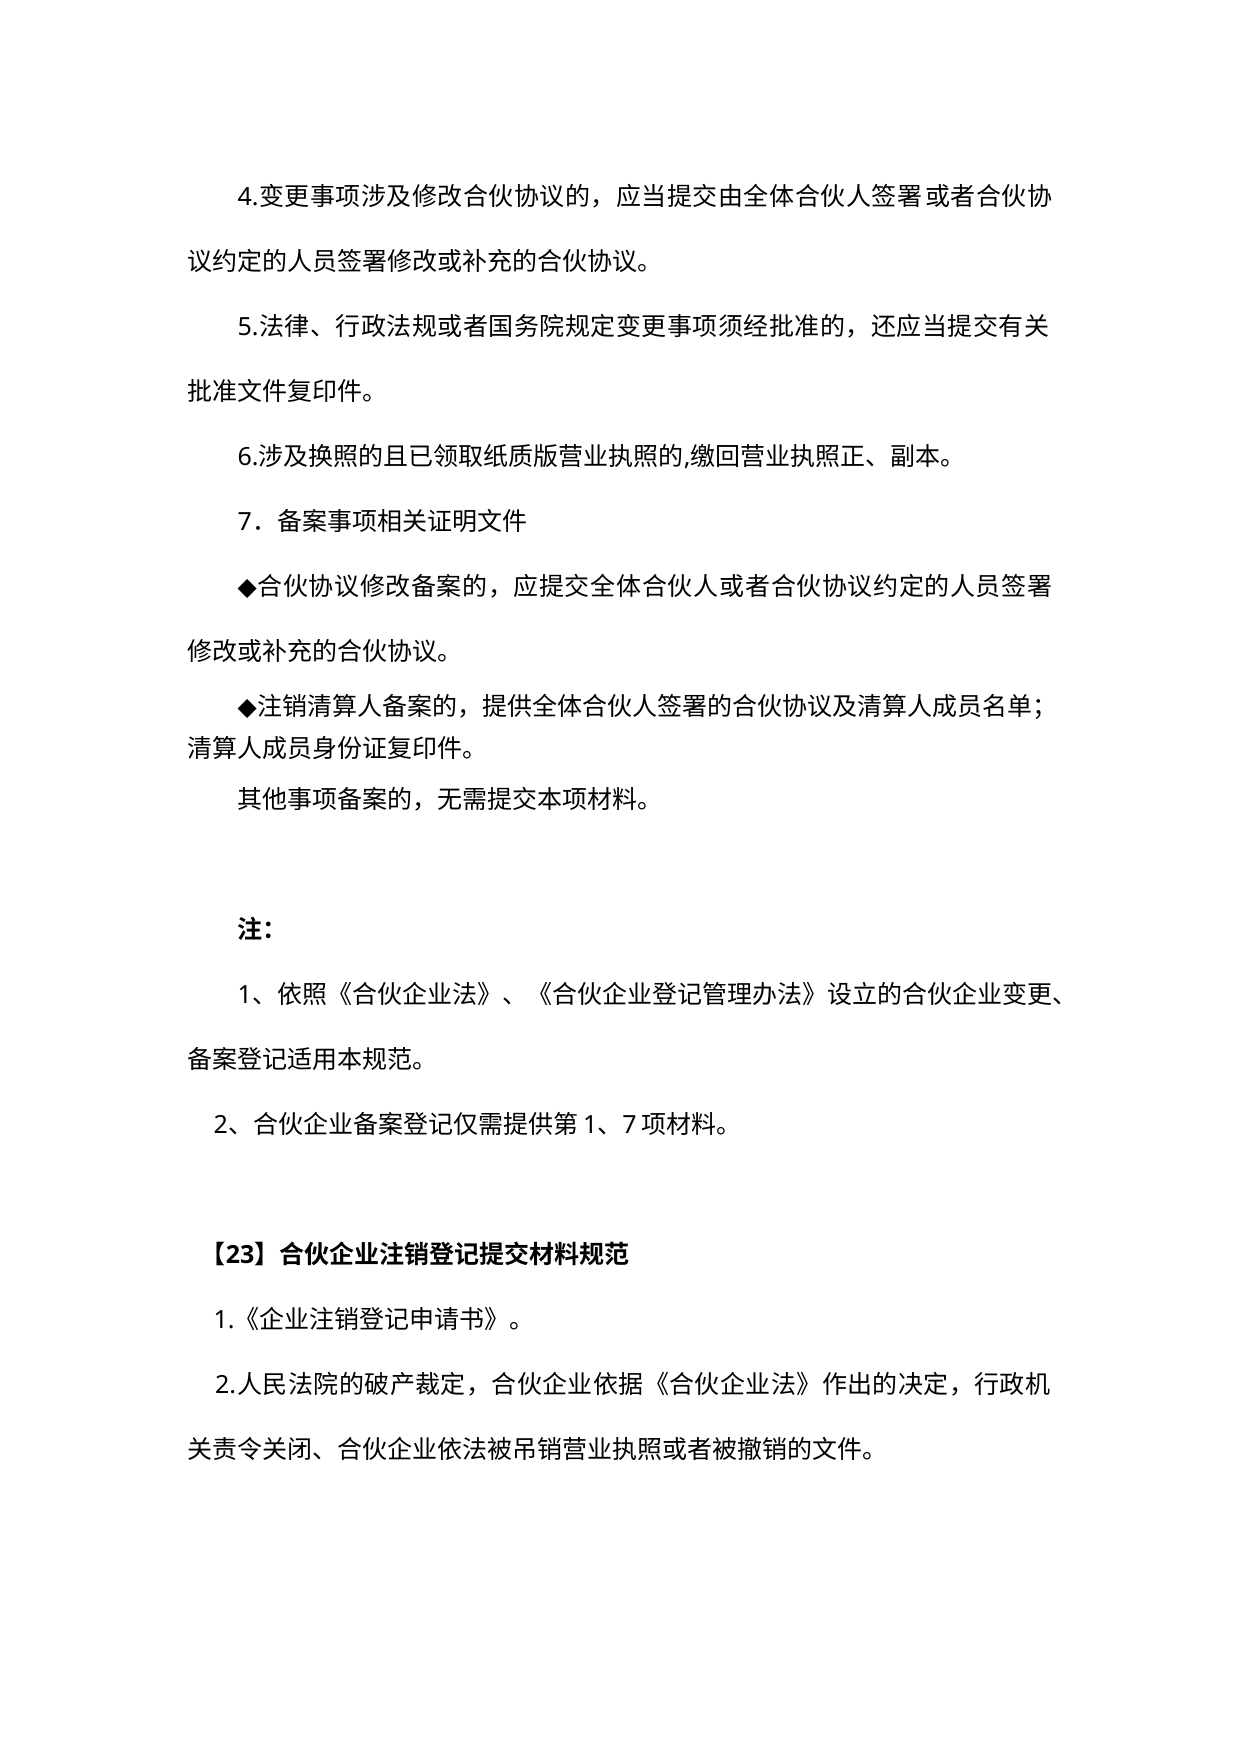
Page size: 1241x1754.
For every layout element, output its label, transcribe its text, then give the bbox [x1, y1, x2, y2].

text 1、依照《合伙企业法》、《合伙企业登记管理办法》设立的合伙企业变更、备案登记适用本规范。 [187, 960, 1053, 1090]
text 7．备案事项相关证明文件 [187, 487, 1053, 552]
text 4.变更事项涉及修改合伙协议的，应当提交由全体合伙人签署或者合伙协议约定的人员签署修改或补充的合伙协议。 [187, 162, 1053, 292]
text 2.人民法院的破产裁定，合伙企业依据《合伙企业法》作出的决定，行政机关责令关闭、合伙企业依法被吊销营业执照或者被撤销的文件。 [187, 1350, 1053, 1480]
text 其他事项备案的，无需提交本项材料。 [187, 765, 1053, 830]
text 1.《企业注销登记申请书》。 [187, 1285, 1053, 1350]
text 2、合伙企业备案登记仅需提供第1、7项材料。 [187, 1090, 1053, 1155]
text 注： [187, 895, 1053, 960]
text 【23】合伙企业注销登记提交材料规范 [187, 1220, 1053, 1285]
text ◆合伙协议修改备案的，应提交全体合伙人或者合伙协议约定的人员签署修改或补充的合伙协议。 [187, 552, 1053, 682]
text 5.法律、行政法规或者国务院规定变更事项须经批准的，还应当提交有关批准文件复印件。 [187, 292, 1053, 422]
text ◆注销清算人备案的，提供全体合伙人签署的合伙协议及清算人成员名单；清算人成员身份证复印件。 [187, 682, 1053, 765]
text 6.涉及换照的且已领取纸质版营业执照的,缴回营业执照正、副本。 [187, 422, 1053, 487]
